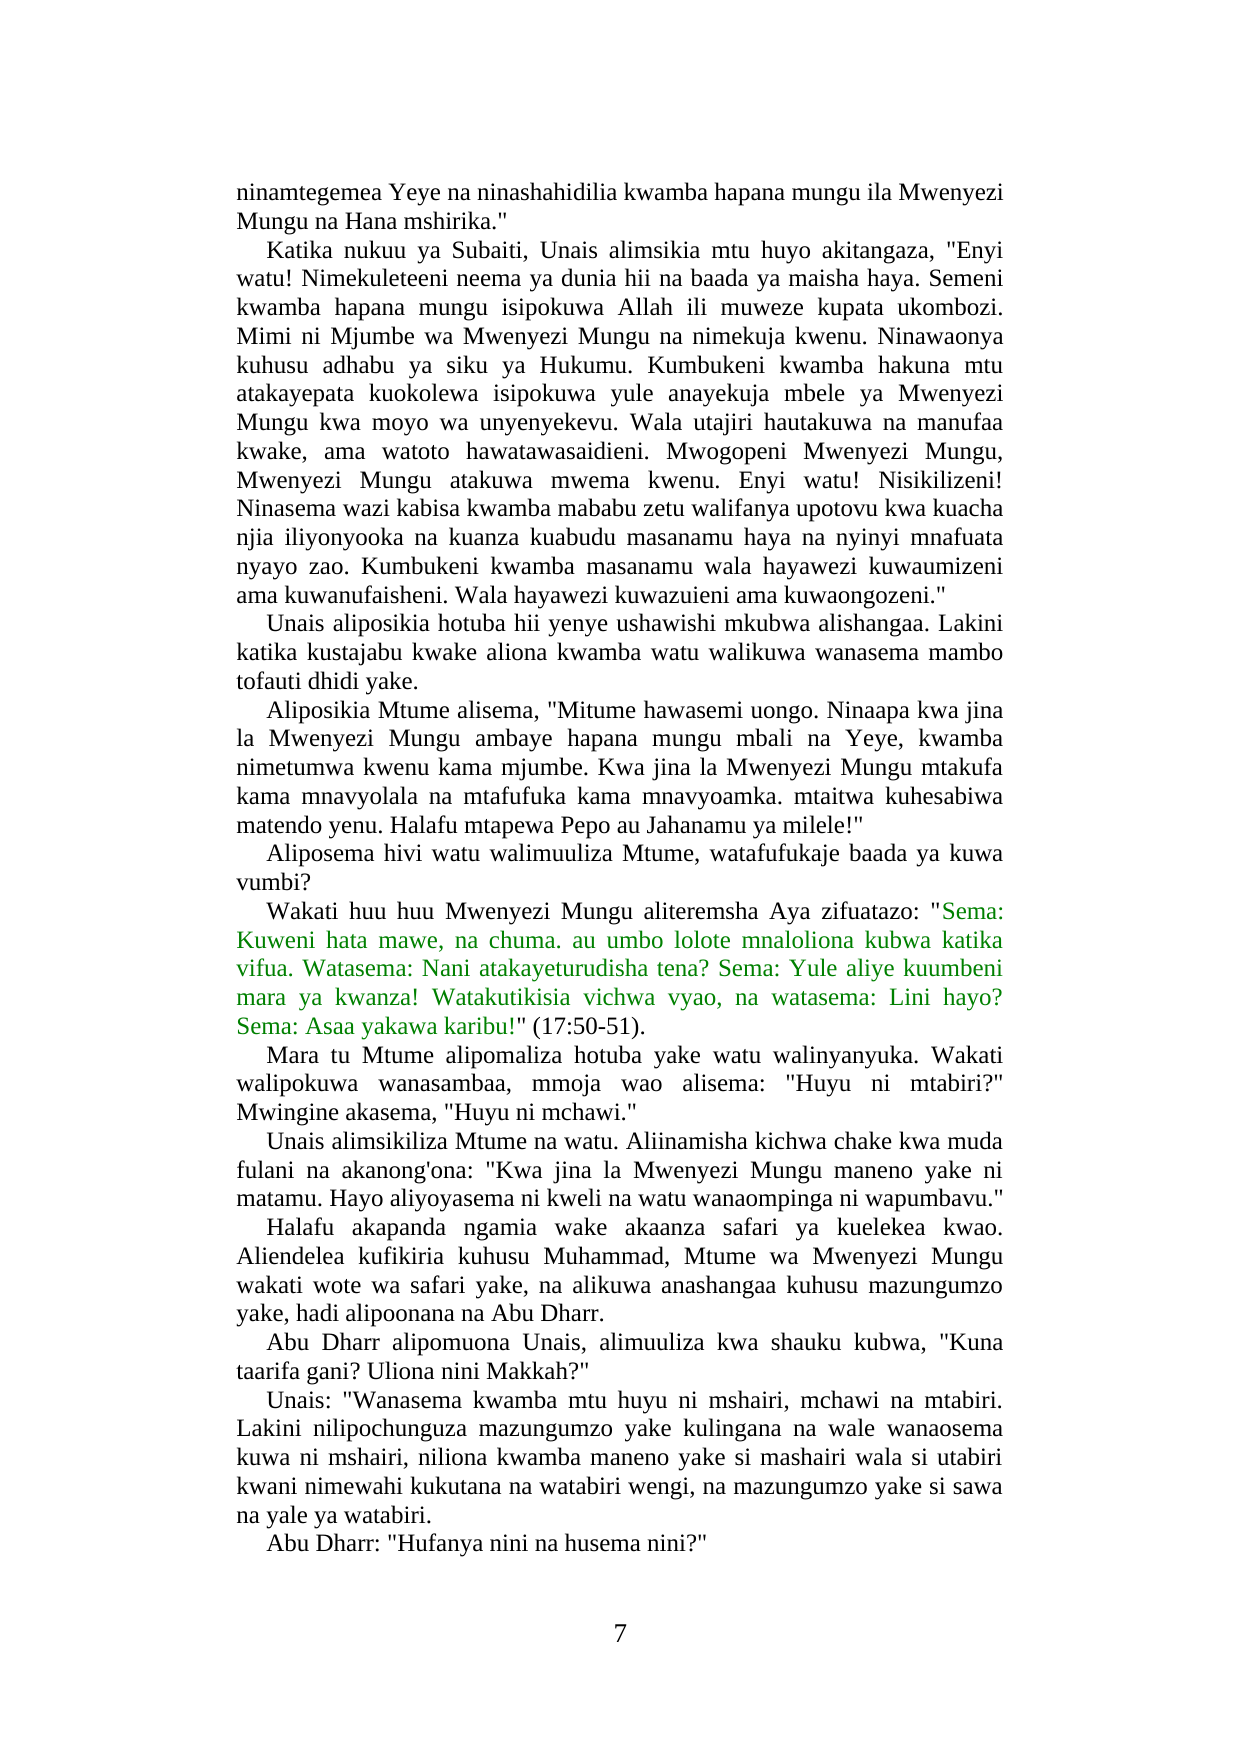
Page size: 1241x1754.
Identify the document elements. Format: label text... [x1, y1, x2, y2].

text Unais alimsikiliza Mtume na watu. Aliinamisha kichwa chake kwa muda fulani na akanong'ona: "Kwa jina la Mwenyezi Mungu maneno yake ni matamu. Hayo aliyoyasema ni kweli na watu wanaompinga ni wapumbavu." [236, 1126, 1004, 1212]
text Aliposema hivi watu walimuuliza Mtume, watafufukaje baada ya kuwa vumbi? [236, 838, 1004, 896]
text Abu Dharr: "Hufanya nini na husema nini?" [236, 1528, 1004, 1557]
text Unais aliposikia hotuba hii yenye ushawishi mkubwa alishangaa. Lakini katika kustajabu kwake aliona kwamba watu walikuwa wanasema mambo tofauti dhidi yake. [236, 608, 1004, 695]
text Wakati huu huu Mwenyezi Mungu aliteremsha Aya zifuatazo: "Sema: Kuweni hata mawe, na chuma. au umbo lolote mnaloliona kubwa katika vifua. Watasema: Nani atakayeturudisha tena? Sema: Yule aliye kuumbeni mara ya kwanza! Watakutikisia vichwa vyao, na watasema: Lini hayo? Sema: Asaa yakawa karibu!" (17:50-51). [236, 896, 1004, 1040]
text Aliposikia Mtume alisema, "Mitume hawasemi uongo. Ninaapa kwa jina la Mwenyezi Mungu ambaye hapana mungu mbali na Yeye, kwamba nimetumwa kwenu kama mjumbe. Kwa jina la Mwenyezi Mungu mtakufa kama mnavyolala na mtafufuka kama mnavyoamka. mtaitwa kuhesabiwa matendo yenu. Halafu mtapewa Pepo au Jahanamu ya milele!" [236, 695, 1004, 838]
text Halafu akapanda ngamia wake akaanza safari ya kuelekea kwao. Aliendelea kufikiria kuhusu Muhammad, Mtume wa Mwenyezi Mungu wakati wote wa safari yake, na alikuwa anashangaa kuhusu mazungumzo yake, hadi alipoonana na Abu Dharr. [236, 1212, 1004, 1327]
text Abu Dharr alipomuona Unais, alimuuliza kwa shauku kubwa, "Kuna taarifa gani? Uliona nini Makkah?" [236, 1327, 1004, 1385]
text Katika nukuu ya Subaiti, Unais alimsikia mtu huyo akitangaza, "Enyi watu! Nimekuleteeni neema ya dunia hii na baada ya maisha haya. Semeni kwamba hapana mungu isipokuwa Allah ili muweze kupata ukombozi. Mimi ni Mjumbe wa Mwenyezi Mungu na nimekuja kwenu. Ninawaonya kuhusu adhabu ya siku ya Hukumu. Kumbukeni kwamba hakuna mtu atakayepata kuokolewa isipokuwa yule anayekuja mbele ya Mwenyezi Mungu kwa moyo wa unyenyekevu. Wala utajiri hautakuwa na manufaa kwake, ama watoto hawatawasaidieni. Mwogopeni Mwenyezi Mungu, Mwenyezi Mungu atakuwa mwema kwenu. Enyi watu! Nisikilizeni! Ninasema wazi kabisa kwamba mababu zetu walifanya upotovu kwa kuacha njia iliyonyooka na kuanza kuabudu masanamu haya na nyinyi mnafuata nyayo zao. Kumbukeni kwamba masanamu wala hayawezi kuwaumizeni ama kuwanufaisheni. Wala hayawezi kuwazuieni ama kuwaongozeni." [236, 235, 1004, 608]
text Mara tu Mtume alipomaliza hotuba yake watu walinyanyuka. Wakati walipokuwa wanasambaa, mmoja wao alisema: "Huyu ni mtabiri?" Mwingine akasema, "Huyu ni mchawi." [236, 1040, 1004, 1126]
text Unais: "Wanasema kwamba mtu huyu ni mshairi, mchawi na mtabiri. Lakini nilipochunguza mazungumzo yake kulingana na wale wanaosema kuwa ni mshairi, niliona kwamba maneno yake si mashairi wala si utabiri kwani nimewahi kukutana na watabiri wengi, na mazungumzo yake si sawa na yale ya watabiri. [236, 1385, 1004, 1528]
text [236, 177, 1004, 235]
